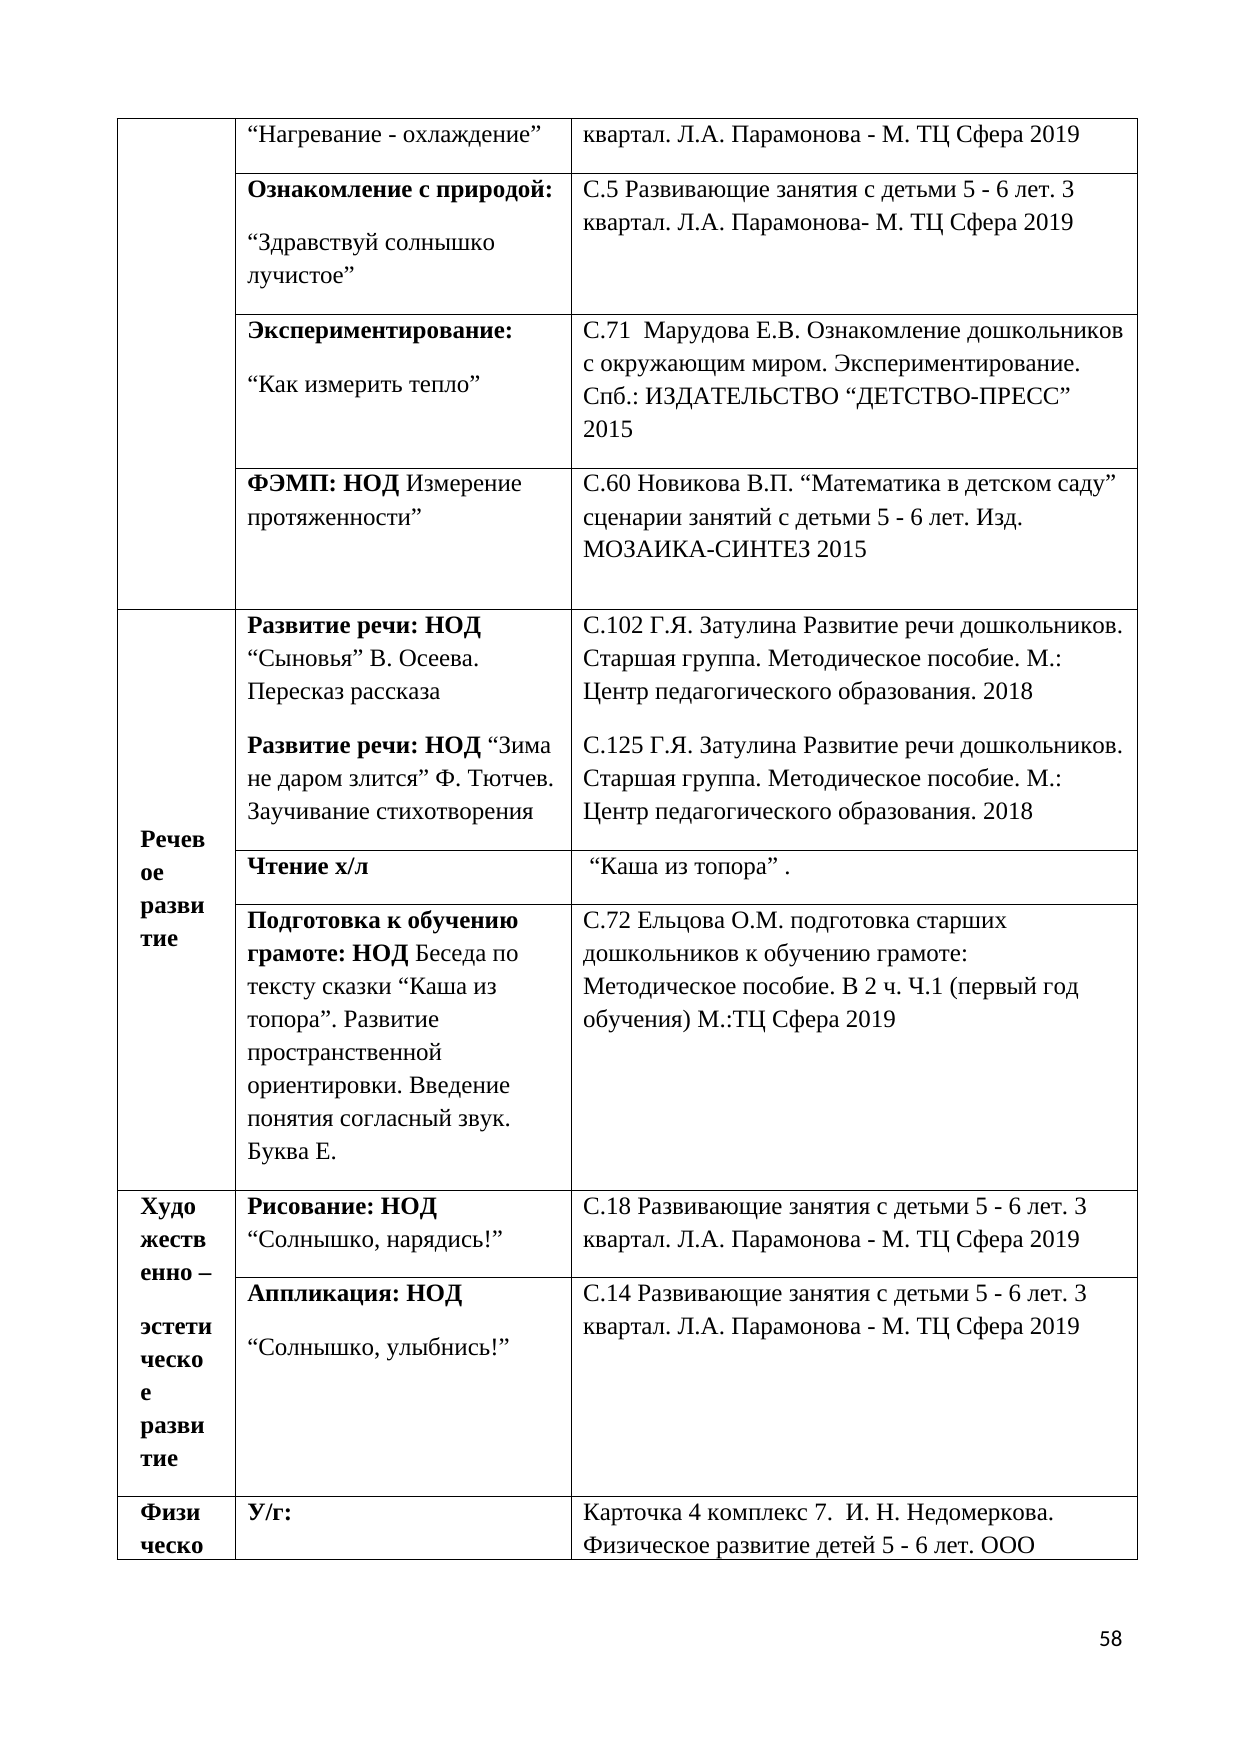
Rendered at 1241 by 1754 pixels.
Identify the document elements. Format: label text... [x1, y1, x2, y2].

table_cell С.102 Г.Я. Затулина Развитие речи дошкольников. Старшая группа. Методическое пособие. М.: Центр педагогического образования. 2018 С.125 Г.Я. Затулина Развитие речи дошкольников. Старшая группа. Методическое пособие. М.: Центр педагогического образования. 2018 [572, 610, 1137, 850]
table_cell У/г: [236, 1497, 571, 1559]
table_cell Экспериментирование: “Как измерить тепло” [236, 315, 571, 467]
table_cell ФЭМП: НОД Измерение протяженности” [236, 469, 571, 609]
table_cell С.72 Ельцова О.М. подготовка старших дошкольников к обучению грамоте: Методическое пособие. В 2 ч. Ч.1 (первый год обучения) М.:ТЦ Сфера 2019 [572, 905, 1137, 1190]
table_cell Чтение х/л [236, 851, 571, 904]
table_cell С.60 Новикова В.П. “Математика в детском саду” сценарии занятий с детьми 5 - 6 лет. Изд. МОЗАИКА-СИНТЕЗ 2015 [572, 469, 1137, 609]
table_cell Художественно – эстетическое развитие [118, 1191, 235, 1496]
table_cell “Каша из топора” . [572, 851, 1137, 904]
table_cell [236, 119, 571, 173]
table_cell С.18 Развивающие занятия с детьми 5 - 6 лет. 3 квартал. Л.А. Парамонова - М. ТЦ Сфера 2019 [572, 1191, 1137, 1277]
table_cell С.5 Развивающие занятия с детьми 5 - 6 лет. 3 квартал. Л.А. Парамонова- М. ТЦ Сфера 2019 [572, 174, 1137, 314]
table_cell Речевое развитие [118, 610, 235, 1190]
table_cell Физическое развитие [118, 1497, 235, 1559]
table_cell Аппликация: НОД “Солнышко, улыбнись!” [236, 1278, 571, 1496]
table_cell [572, 119, 1137, 173]
table_cell Ознакомление с природой: “Здравствуй солнышко лучистое” [236, 174, 571, 314]
table_cell Рисование: НОД “Солнышко, нарядись!” [236, 1191, 571, 1277]
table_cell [572, 1497, 1137, 1559]
table_cell Подготовка к обучению грамоте: НОД Беседа по тексту сказки “Каша из топора”. Развитие пространственной ориентировки. Введение понятия согласный звук. Буква Е. [236, 905, 571, 1190]
table_cell С.14 Развивающие занятия с детьми 5 - 6 лет. 3 квартал. Л.А. Парамонова - М. ТЦ Сфера 2019 [572, 1278, 1137, 1496]
table_cell Развитие речи: НОД “Сыновья” В. Осеева. Пересказ рассказа Развитие речи: НОД “Зима не даром злится” Ф. Тютчев. Заучивание стихотворения [236, 610, 571, 850]
table_cell С.71 Марудова Е.В. Ознакомление дошкольников с окружающим миром. Экспериментирование. Спб.: ИЗДАТЕЛЬСТВО “ДЕТСТВО-ПРЕСС” 2015 [572, 315, 1137, 467]
